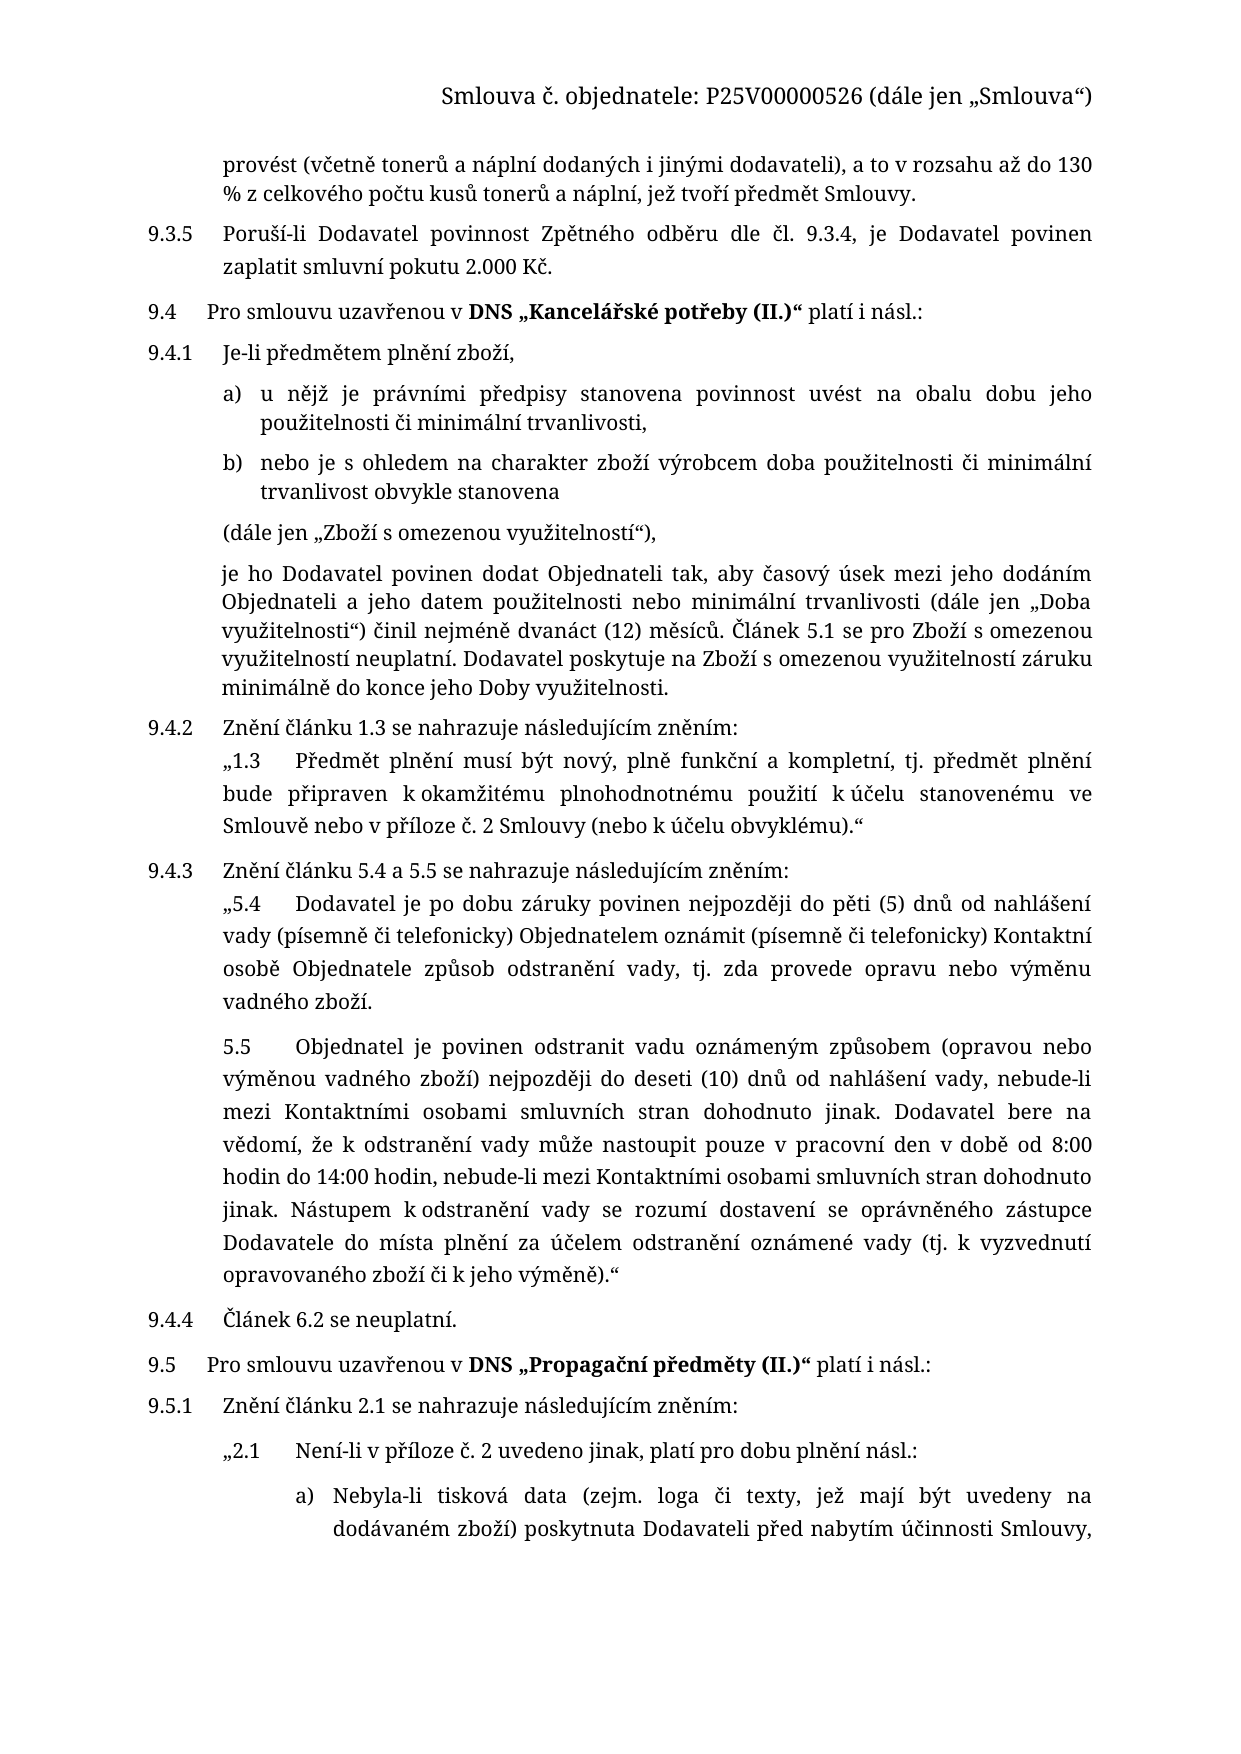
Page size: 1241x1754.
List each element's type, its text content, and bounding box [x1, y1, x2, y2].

list „1.3 Předmět plnění musí být nový, plně funkční a kompletní, tj. předmět plnění bude připraven k okamžitému plnohodnotnému použití k účelu stanovenému ve Smlouvě nebo v příloze č. 2 Smlouvy (nebo k účelu obvyklému).“ [223, 746, 1093, 840]
list Znění článku 5.4 a 5.5 se nahrazuje následujícím zněním: [148, 856, 1093, 885]
list Znění článku 2.1 se nahrazuje následujícím zněním: [148, 1391, 1093, 1420]
list u nějž je právními předpisy stanovena povinnost uvést na obalu dobu jeho použitelnosti či minimální trvanlivosti, [223, 379, 1093, 436]
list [148, 150, 1093, 207]
list Pro smlouvu uzavřenou v DNS „Propagační předměty (II.)“ platí i násl.: [148, 1350, 1093, 1379]
text (dále jen „Zboží s omezenou využitelností“), [223, 518, 1093, 546]
list „2.1 Není-li v příloze č. 2 uvedeno jinak, platí pro dobu plnění násl.: [223, 1436, 1093, 1465]
text je ho Dodavatel povinen dodat Objednateli tak, aby časový úsek mezi jeho dodáním Objednateli a jeho datem použitelnosti nebo minimální trvanlivosti (dále jen „Doba využitelnosti“) činil nejméně dvanáct (12) měsíců. Článek 5.1 se pro Zboží s omezenou využitelností neuplatní. Dodavatel poskytuje na Zboží s omezenou využitelností záruku minimálně do konce jeho Doby využitelnosti. [221, 559, 1093, 701]
list Znění článku 1.3 se nahrazuje následujícím zněním: [148, 713, 1093, 742]
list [295, 1482, 1093, 1543]
list nebo je s ohledem na charakter zboží výrobcem doba použitelnosti či minimální trvanlivost obvykle stanovena [223, 448, 1093, 505]
list Pro smlouvu uzavřenou v DNS „Kancelářské potřeby (II.)“ platí i násl.: [148, 297, 1093, 326]
list „5.4 Dodavatel je po dobu záruky povinen nejpozději do pěti (5) dnů od nahlášení vady (písemně či telefonicky) Objednatelem oznámit (písemně či telefonicky) Kontaktní osobě Objednatele způsob odstranění vady, tj. zda provede opravu nebo výměnu vadného zboží. [223, 889, 1093, 1015]
list Článek 6.2 se neuplatní. [148, 1305, 1093, 1334]
list 5.5 Objednatel je povinen odstranit vadu oznámeným způsobem (opravou nebo výměnou vadného zboží) nejpozději do deseti (10) dnů od nahlášení vady, nebude-li mezi Kontaktními osobami smluvních stran dohodnuto jinak. Dodavatel bere na vědomí, že k odstranění vady může nastoupit pouze v pracovní den v době od 8:00 hodin do 14:00 hodin, nebude-li mezi Kontaktními osobami smluvních stran dohodnuto jinak. Nástupem k odstranění vady se rozumí dostavení se oprávněného zástupce Dodavatele do místa plnění za účelem odstranění oznámené vady (tj. k vyzvednutí opravovaného zboží či k jeho výměně).“ [223, 1032, 1093, 1289]
list Poruší-li Dodavatel povinnost Zpětného odběru dle čl. 9.3.4, je Dodavatel povinen zaplatit smluvní pokutu 2.000 Kč. [148, 219, 1093, 281]
list Je-li předmětem plnění zboží, [148, 338, 1093, 367]
